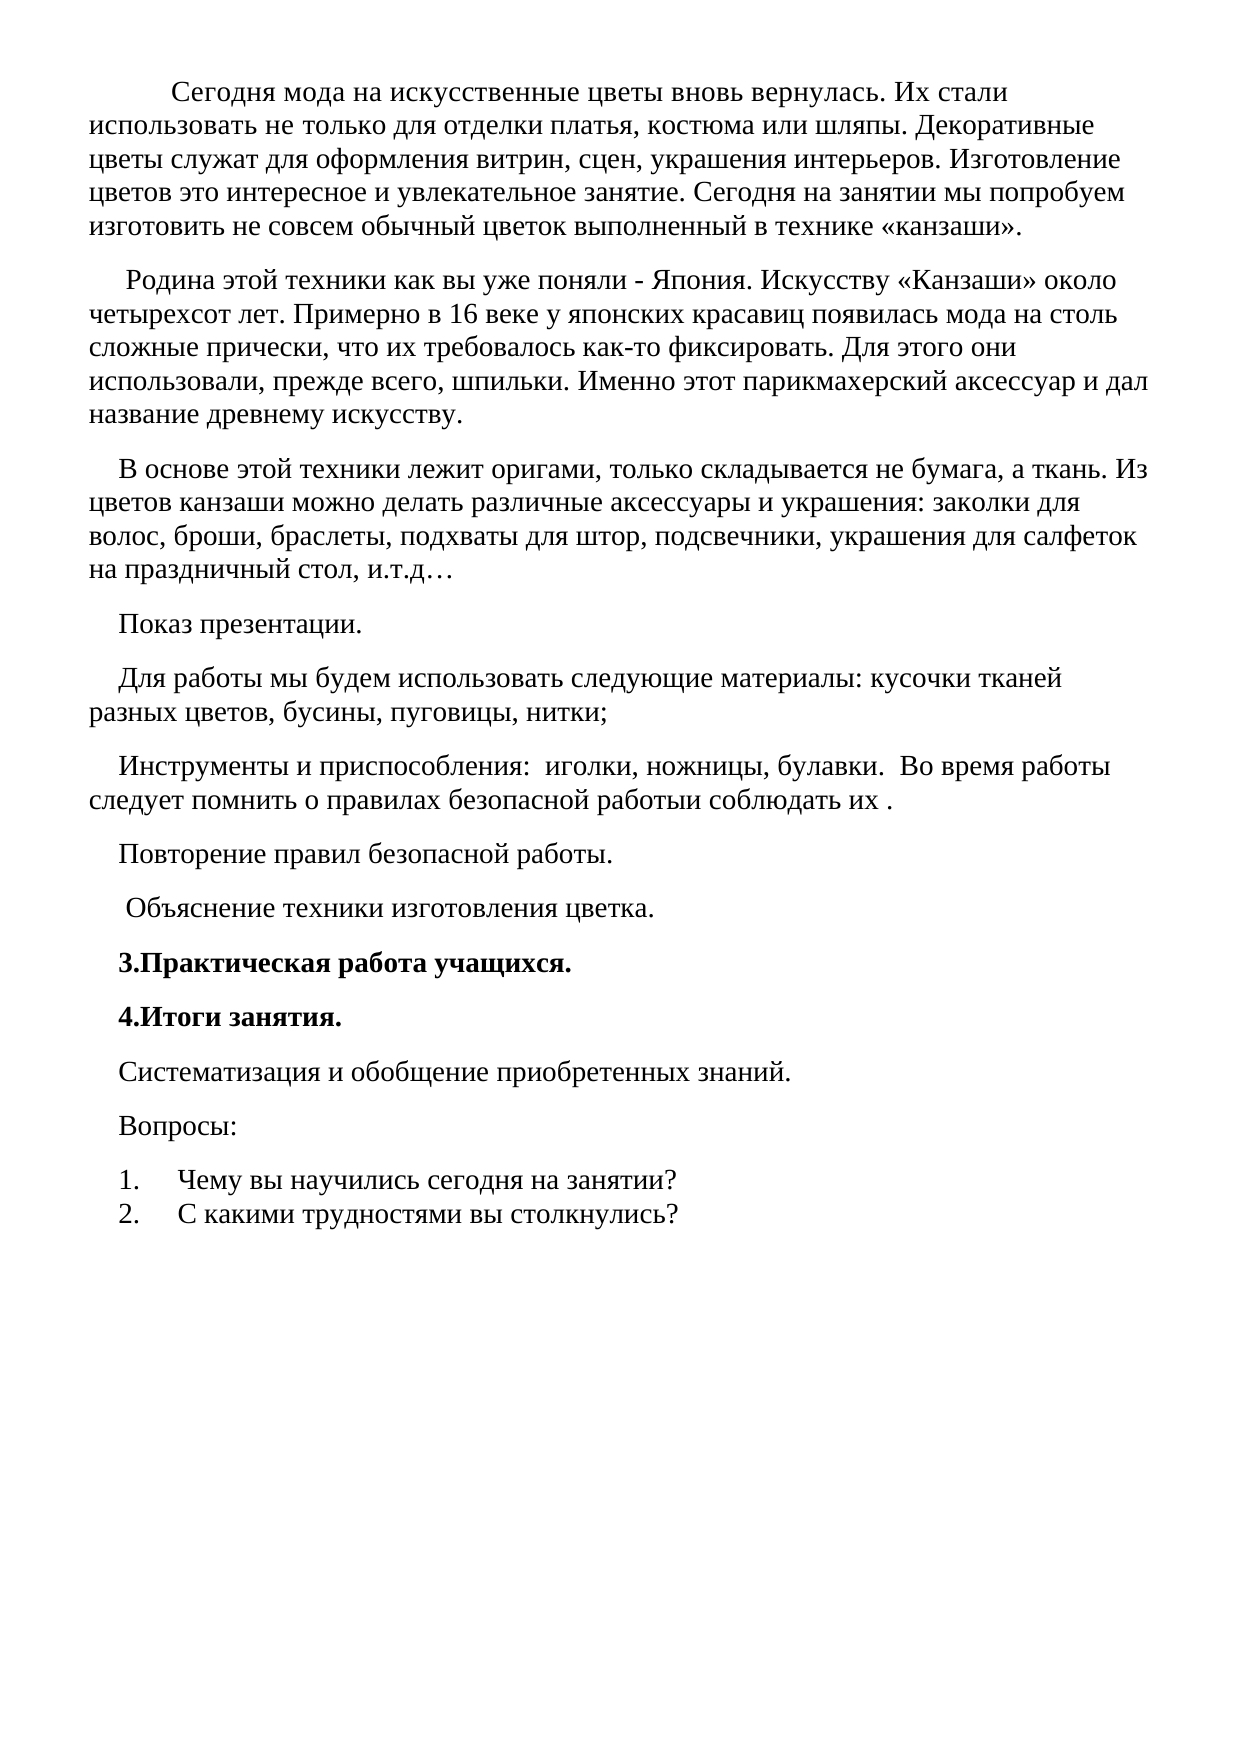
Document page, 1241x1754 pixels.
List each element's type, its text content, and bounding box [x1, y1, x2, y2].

list С какими трудностями вы столкнулись? [88, 1196, 1152, 1229]
text Инструменты и приспособления: иголки, ножницы, булавки. Во время работы следует помнить о правилах безопасной работыи соблюдать их . [88, 748, 1152, 815]
text 3.Практическая работа учащихся. [88, 945, 1152, 978]
text Родина этой техники как вы уже поняли - Япония. Искусству «Канзаши» около четырехсот лет. Примерно в 16 веке у японских красавиц появилась мода на столь сложные прически, что их требовалось как-то фиксировать. Для этого они использовали, прежде всего, шпильки. Именно этот парикмахерский аксессуар и дал название древнему искусству. [88, 262, 1152, 430]
list Чему вы научились сегодня на занятии? [88, 1162, 1152, 1196]
text 4.Итоги занятия. [88, 999, 1152, 1033]
text Вопросы: [88, 1108, 1152, 1142]
text В основе этой техники лежит оригами, только складывается не бумага, а ткань. Из цветов канзаши можно делать различные аксессуары и украшения: заколки для волос, броши, браслеты, подхваты для штор, подсвечники, украшения для салфеток на праздничный стол, и.т.д… [88, 451, 1152, 585]
text Систематизация и обобщение приобретенных знаний. [88, 1054, 1152, 1087]
text Повторение правил безопасной работы. [88, 836, 1152, 870]
text Объяснение техники изготовления цветка. [88, 891, 1152, 924]
text Показ презентации. [88, 606, 1152, 639]
text Сегодня мода на искусственные цветы вновь вернулась. Их стали использовать не только для отделки платья, костюма или шляпы. Декоративные цветы служат для оформления витрин, сцен, украшения интерьеров. Изготовление цветов это интересное и увлекательное занятие. Сегодня на занятии мы попробуем изготовить не совсем обычный цветок выполненный в технике «канзаши». [88, 74, 1152, 242]
text Для работы мы будем использовать следующие материалы: кусочки тканей разных цветов, бусины, пуговицы, нитки; [88, 660, 1152, 727]
